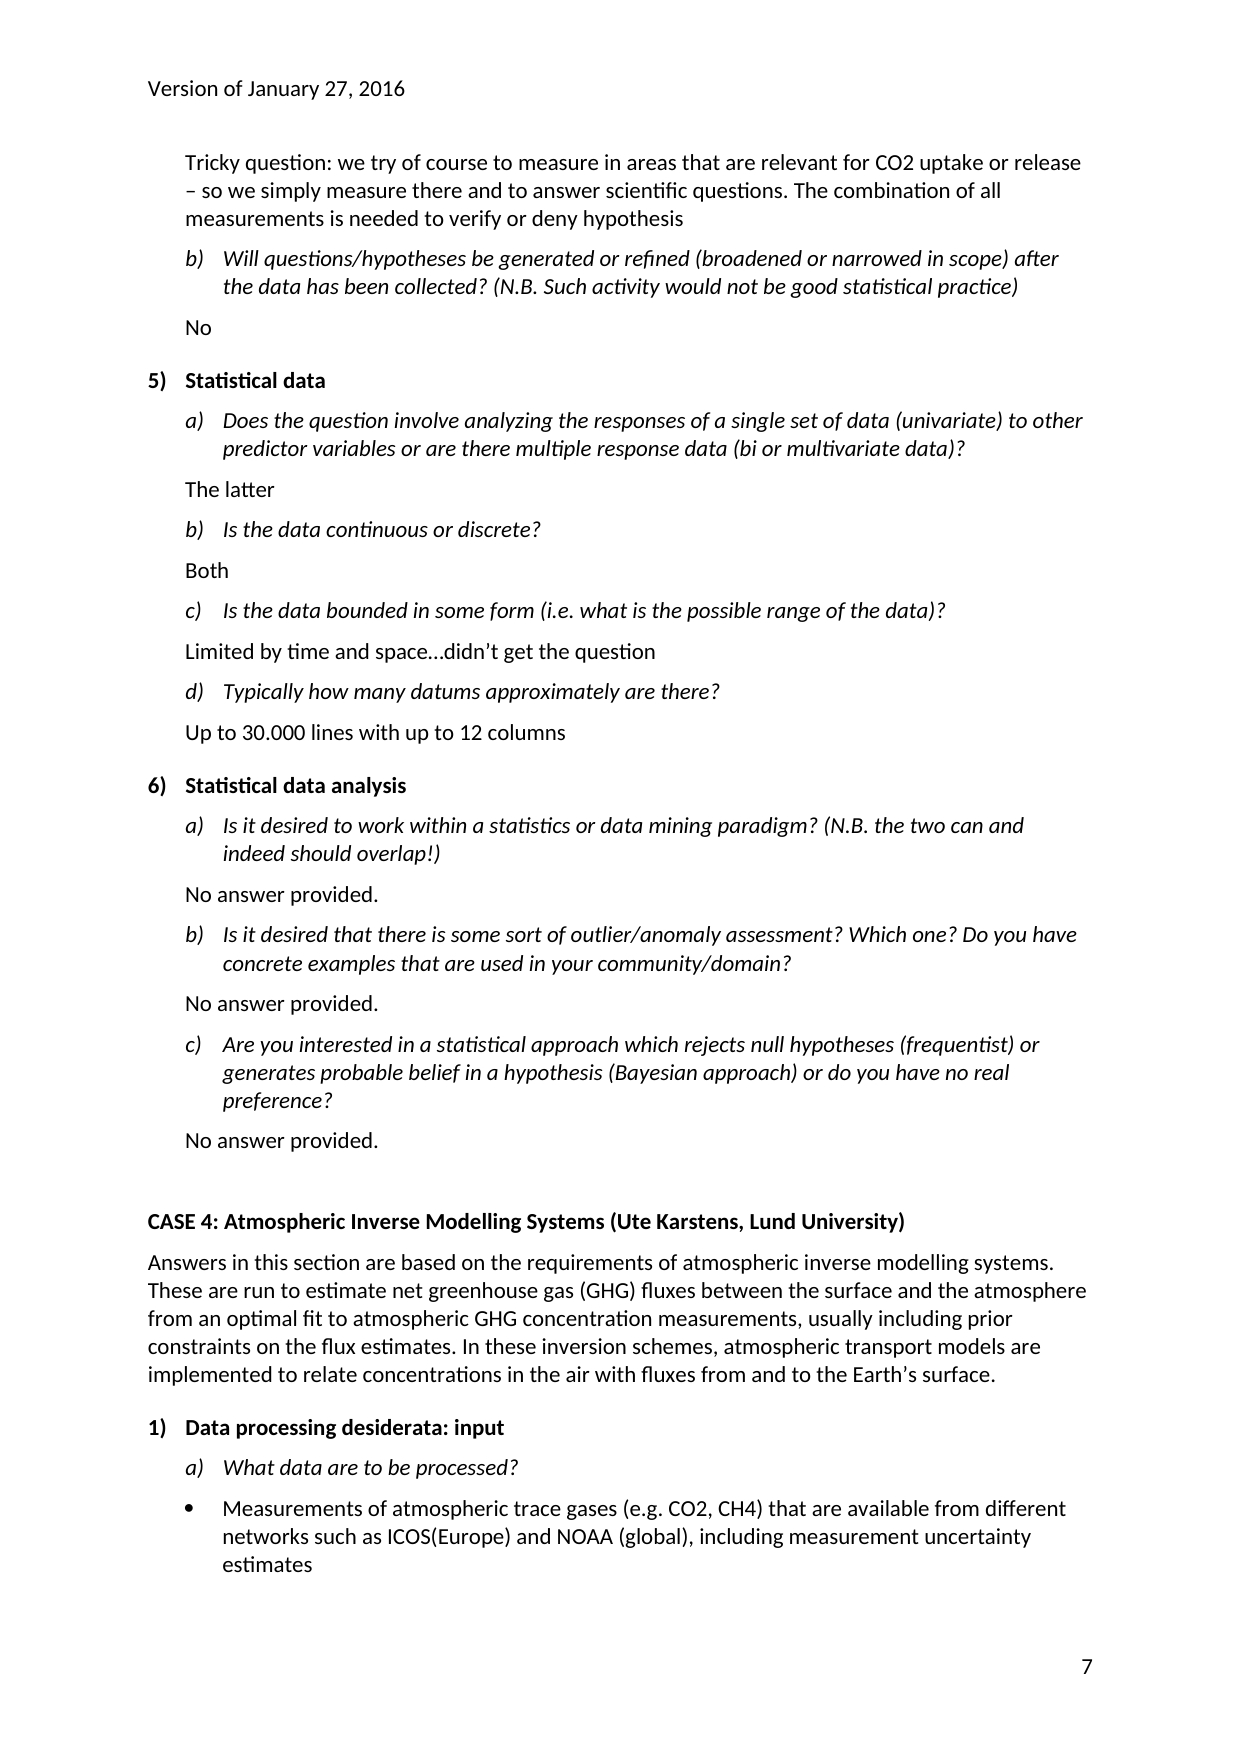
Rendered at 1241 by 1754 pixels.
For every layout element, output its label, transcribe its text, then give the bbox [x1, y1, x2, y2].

list Is it desired that there is some sort of outlier/anomaly assessment? Which one? Do you have concrete examples that are used in your community/domain? [185, 921, 1092, 977]
list Measurements of atmospheric trace gases (e.g. CO2, CH4) that are available from different networks such as ICOS(Europe) and NOAA (global), including measurement uncertainty estimates [185, 1494, 1092, 1578]
text CASE 4: Atmospheric Inverse Modelling Systems (Ute Karstens, Lund University) [148, 1207, 1092, 1235]
list Typically how many datums approximately are there? [185, 677, 1092, 706]
text Answers in this section are based on the requirements of atmospheric inverse modelling systems. These are run to estimate net greenhouse gas (GHG) fluxes between the surface and the atmosphere from an optimal fit to atmospheric GHG concentration measurements, usually including prior constraints on the flux estimates. In these inversion schemes, atmospheric transport models are implemented to relate concentrations in the air with fluxes from and to the Earth’s surface. [148, 1248, 1092, 1388]
text No [185, 313, 1092, 341]
text Up to 30.000 lines with up to 12 columns [185, 718, 1092, 746]
text Tricky question: we try of course to measure in areas that are relevant for CO2 uptake or release – so we simply measure there and to answer scientific questions. The combination of all measurements is needed to verify or deny hypothesis [185, 148, 1092, 232]
text No answer provided. [185, 1126, 1092, 1154]
text Both [185, 556, 1092, 584]
list Is it desired to work within a statistics or data mining paradigm? (N.B. the two can and indeed should overlap!) [185, 812, 1092, 868]
text No answer provided. [185, 989, 1092, 1017]
text What data are to be processed? [185, 1453, 1092, 1481]
text No answer provided. [185, 880, 1092, 908]
text Limited by time and space…didn’t get the question [185, 637, 1092, 665]
list Does the question involve analyzing the responses of a single set of data (univariate) to other predictor variables or are there multiple response data (bi or multivariate data)? [185, 406, 1092, 462]
list Data processing desiderata: input [148, 1413, 1092, 1441]
list Are you interested in a statistical approach which rejects null hypotheses (frequentist) or generates probable belief in a hypothesis (Bayesian approach) or do you have no real preference? [185, 1030, 1092, 1114]
list Is the data bounded in some form (i.e. what is the possible range of the data)? [185, 596, 1092, 624]
list Will questions/hypotheses be generated or refined (broadened or narrowed in scope) after the data has been collected? (N.B. Such activity would not be good statistical practice) [185, 244, 1092, 300]
text The latter [185, 475, 1092, 503]
list Statistical data [148, 366, 1092, 394]
list Statistical data analysis [148, 771, 1092, 799]
list Is the data continuous or discrete? [185, 515, 1092, 543]
